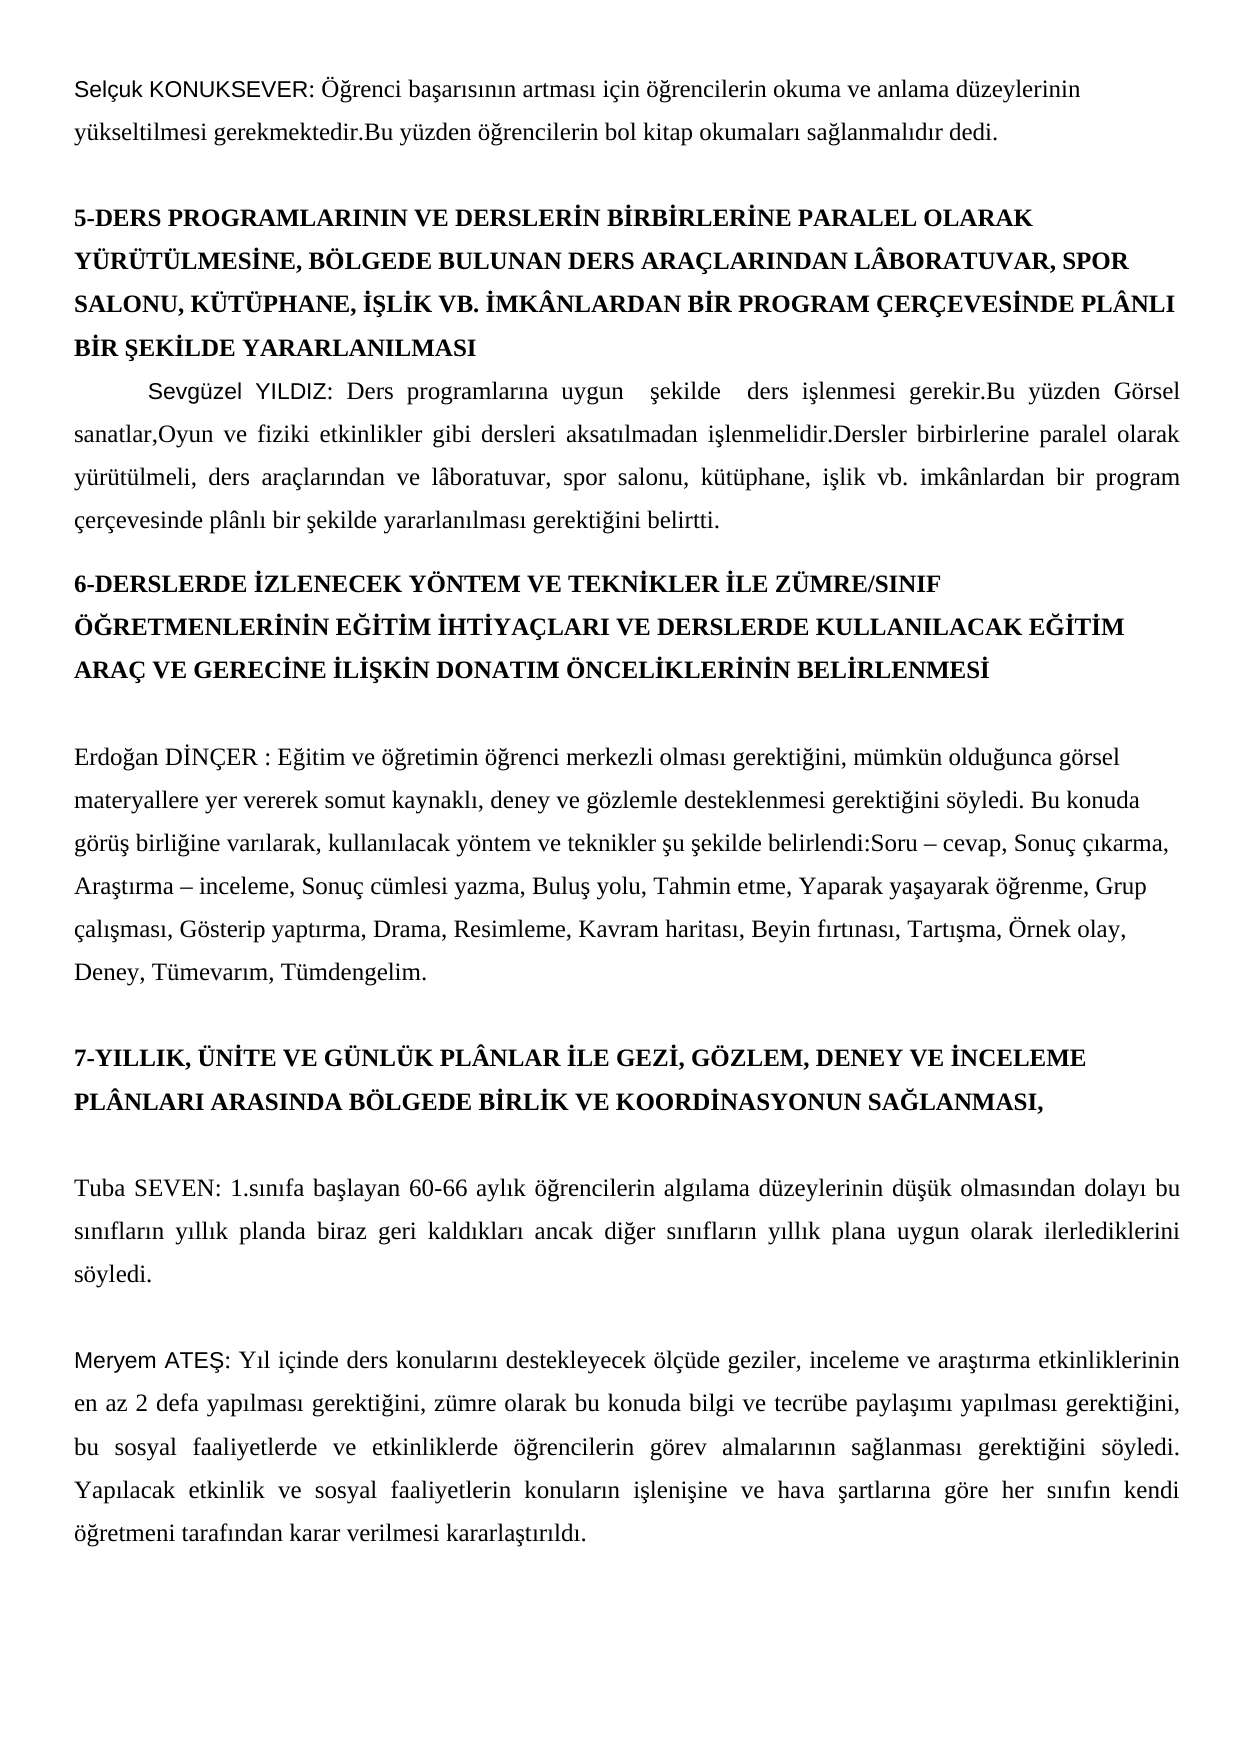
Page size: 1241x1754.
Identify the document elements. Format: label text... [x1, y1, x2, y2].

text 7-YILLIK, ÜNİTE VE GÜNLÜK PLÂNLAR İLE GEZİ, GÖZLEM, DENEY VE İNCELEME PLÂNLARI ARASINDA BÖLGEDE BİRLİK VE KOORDİNASYONUN SAĞLANMASI, [74, 1043, 1181, 1115]
text 6-DERSLERDE İZLENECEK YÖNTEM VE TEKNİKLER İLE ZÜMRE/SINIF ÖĞRETMENLERİNİN EĞİTİM İHTİYAÇLARI VE DERSLERDE KULLANILACAK EĞİTİM ARAÇ VE GERECİNE İLİŞKİN DONATIM ÖNCELİKLERİNİN BELİRLENMESİ [74, 569, 1181, 684]
text 5-DERS PROGRAMLARININ VE DERSLERİN BİRBİRLERİNE PARALEL OLARAK YÜRÜTÜLMESİNE, BÖLGEDE BULUNAN DERS ARAÇLARINDAN LÂBORATUVAR, SPOR SALONU, KÜTÜPHANE, İŞLİK VB. İMKÂNLARDAN BİR PROGRAM ÇERÇEVESİNDE PLÂNLI BİR ŞEKİLDE YARARLANILMASI [74, 203, 1181, 361]
text Meryem ATEŞ: Yıl içinde ders konularını destekleyecek ölçüde geziler, inceleme ve araştırma etkinliklerinin en az 2 defa yapılması gerektiğini, zümre olarak bu konuda bilgi ve tecrübe paylaşımı yapılması gerektiğini, bu sosyal faaliyetlerde ve etkinliklerde öğrencilerin görev almalarının sağlanması gerektiğini söyledi. Yapılacak etkinlik ve sosyal faaliyetlerin konuların işlenişine ve hava şartlarına göre her sınıfın kendi öğretmeni tarafından karar verilmesi kararlaştırıldı. [74, 1345, 1181, 1547]
text Erdoğan DİNÇER : Eğitim ve öğretimin öğrenci merkezli olması gerektiğini, mümkün olduğunca görsel materyallere yer vererek somut kaynaklı, deney ve gözlemle desteklenmesi gerektiğini söyledi. Bu konuda görüş birliğine varılarak, kullanılacak yöntem ve teknikler şu şekilde belirlendi:Soru – cevap, Sonuç çıkarma, Araştırma – inceleme, Sonuç cümlesi yazma, Buluş yolu, Tahmin etme, Yaparak yaşayarak öğrenme, Grup çalışması, Gösterip yaptırma, Drama, Resimleme, Kavram haritası, Beyin fırtınası, Tartışma, Örnek olay, Deney, Tümevarım, Tümdengelim. [74, 742, 1181, 986]
text Selçuk KONUKSEVER: Öğrenci başarısının artması için öğrencilerin okuma ve anlama düzeylerinin yükseltilmesi gerekmektedir.Bu yüzden öğrencilerin bol kitap okumaları sağlanmalıdır dedi. [74, 74, 1181, 146]
text Tuba SEVEN: 1.sınıfa başlayan 60-66 aylık öğrencilerin algılama düzeylerinin düşük olmasından dolayı bu sınıfların yıllık planda biraz geri kaldıkları ancak diğer sınıfların yıllık plana uygun olarak ilerlediklerini söyledi. [74, 1173, 1181, 1288]
text Sevgüzel YILDIZ: Ders programlarına uygun şekilde ders işlenmesi gerekir.Bu yüzden Görsel sanatlar,Oyun ve fiziki etkinlikler gibi dersleri aksatılmadan işlenmelidir.Dersler birbirlerine paralel olarak yürütülmeli, ders araçlarından ve lâboratuvar, spor salonu, kütüphane, işlik vb. imkânlardan bir program çerçevesinde plânlı bir şekilde yararlanılması gerektiğini belirtti. [74, 376, 1181, 534]
